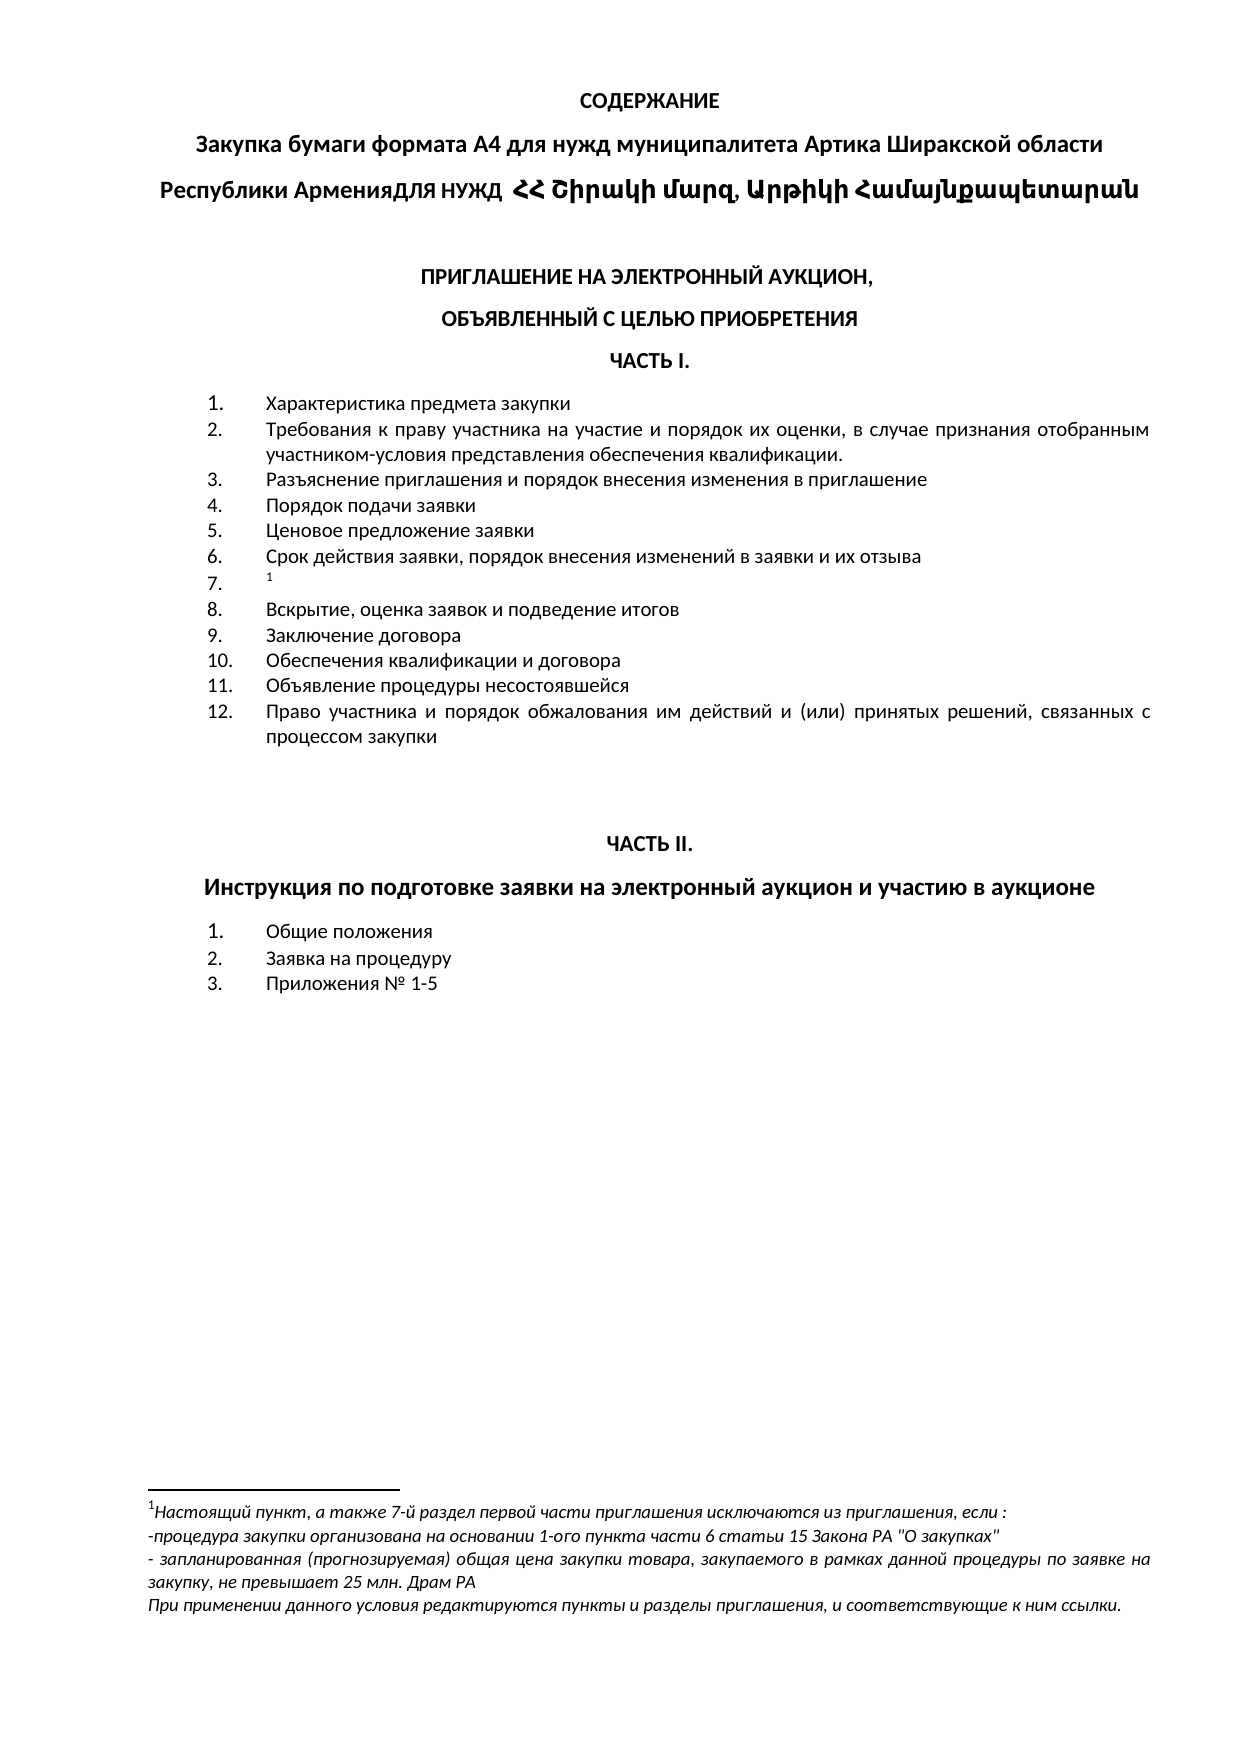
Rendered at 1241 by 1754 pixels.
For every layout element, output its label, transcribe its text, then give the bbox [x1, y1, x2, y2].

text 8. Вскрытие, оценка заявок и подведение итогов [207, 596, 1152, 622]
text ЧАСТЬ II. [148, 829, 1152, 857]
text ЧАСТЬ I. [148, 346, 1152, 374]
text ПРИГЛАШЕНИЕ НА ЭЛЕКТРОННЫЙ АУКЦИОН, ОБЪЯВЛЕННЫЙ С ЦЕЛЬЮ ПРИОБРЕТЕНИЯ [148, 262, 1152, 332]
text 7. [207, 568, 1152, 596]
text Закупка бумаги формата А4 для нужд муниципалитета Артика Ширакской области Республики АрменияДЛЯ НУЖД ՀՀ Շիրակի մարզ, Արթիկի Համայնքապետարան [148, 128, 1152, 205]
text 6. Срок действия заявки, порядок внесения изменений в заявки и их отзыва [207, 543, 1152, 568]
text 10. Обеспечения квалификации и договора [207, 647, 1152, 673]
text 1. Общие положения [207, 917, 1152, 945]
text 1. Характеристика предмета закупки [207, 388, 1152, 416]
text СОДЕРЖАНИЕ [148, 86, 1152, 114]
text 12. Право участника и порядок обжалования им действий и (или) принятых решений, связанных с процессом закупки [207, 698, 1152, 749]
text 9. Заключение договора [207, 622, 1152, 647]
text 2. Заявка на процедуру [207, 945, 1152, 970]
text 3. Разъяснение приглашения и порядок внесения изменения в приглашение [207, 467, 1152, 492]
text 5. Ценовое предложение заявки [207, 517, 1152, 543]
text 4. Порядок подачи заявки [207, 492, 1152, 517]
text Инструкция по подготовке заявки на электронный аукцион и участию в аукционе [148, 871, 1152, 901]
text 3. Приложения № 1-5 [207, 970, 1152, 996]
text 2. Требования к праву участника на участие и порядок их оценки, в случае признания отобранным участником-условия представления обеспечения квалификации. [207, 416, 1152, 467]
text 11. Объявление процедуры несостоявшейся [207, 673, 1152, 698]
